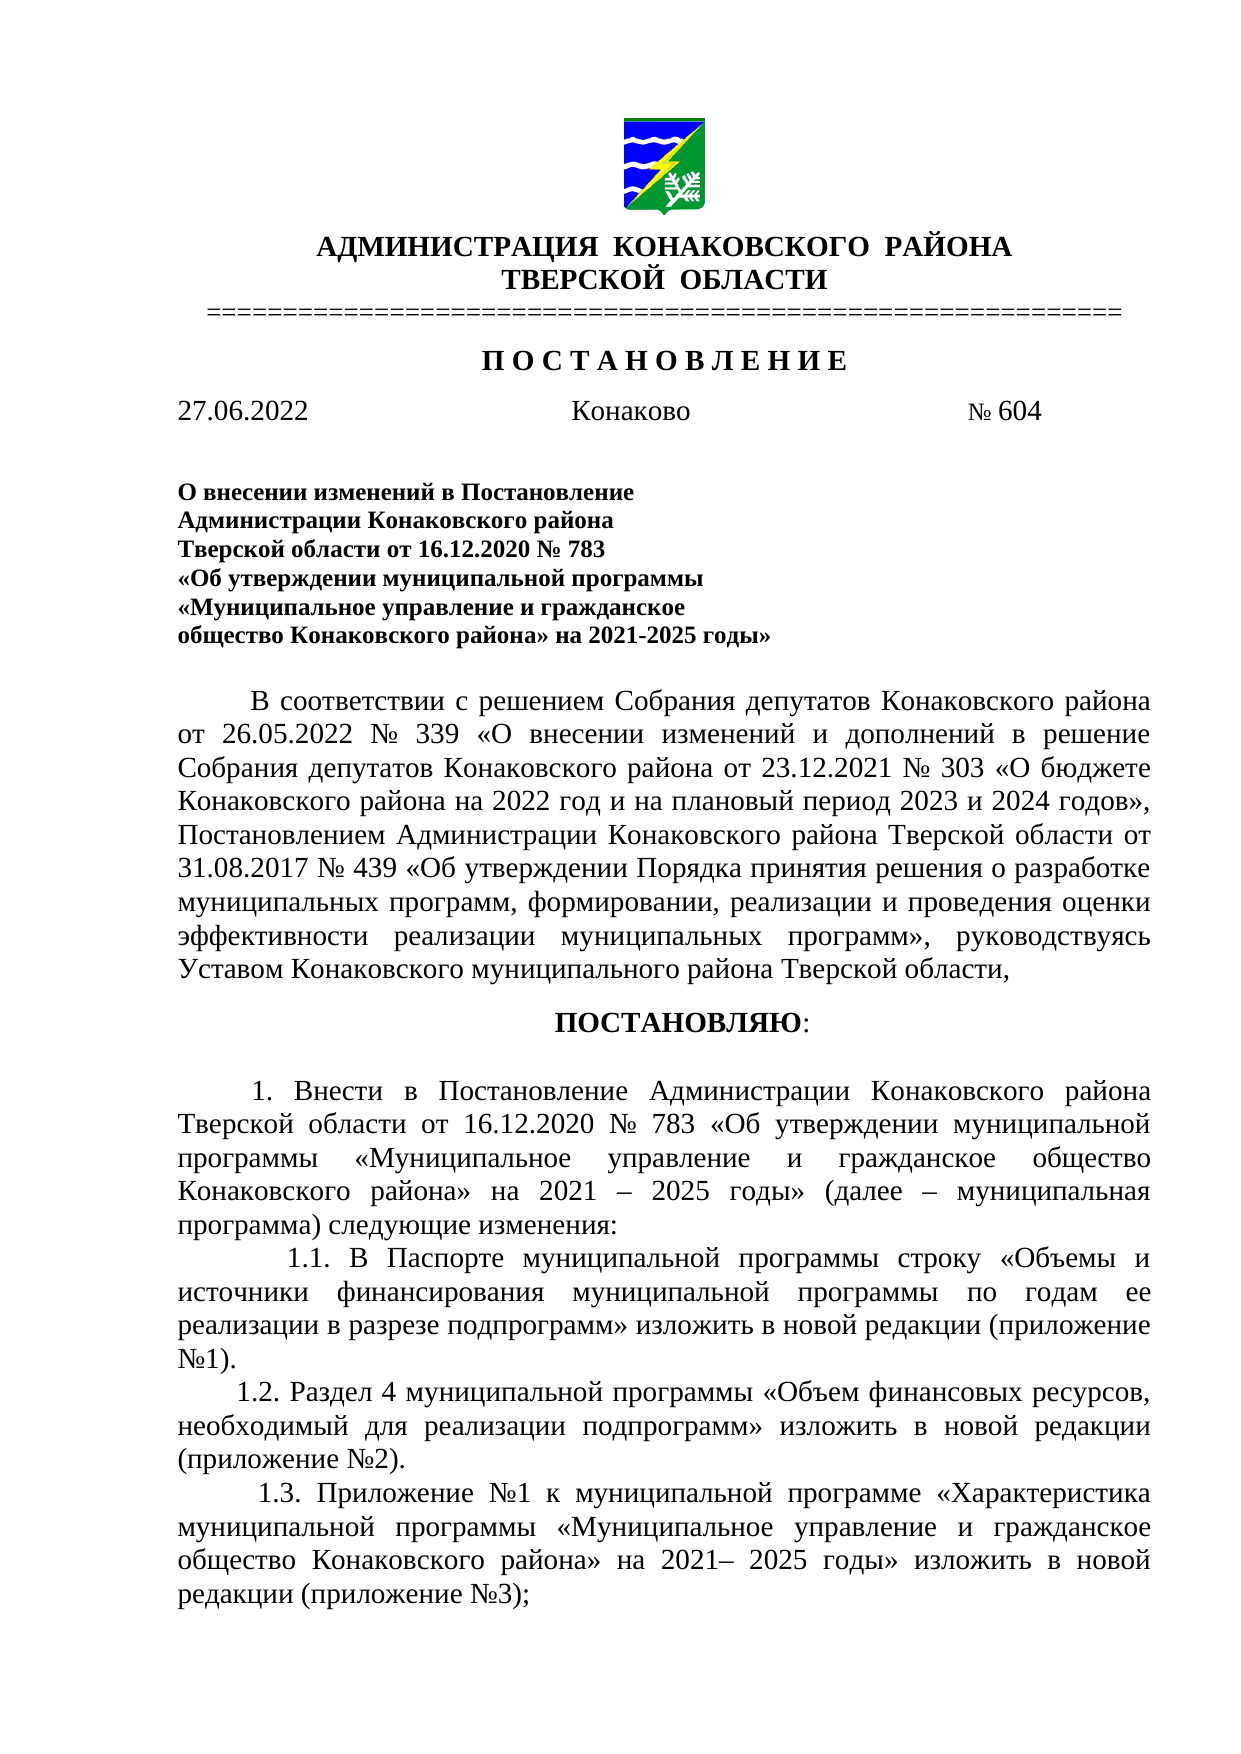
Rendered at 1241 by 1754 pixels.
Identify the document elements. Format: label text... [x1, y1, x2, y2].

text ПОСТАНОВЛЯЮ: [213, 1006, 1152, 1039]
text «Муниципальное управление и гражданское [177, 592, 1152, 621]
text 27.06.2022 Конаково № 604 [177, 393, 1147, 426]
text О внесении изменений в Постановление [177, 477, 1152, 506]
text Тверской области от 16.12.2020 № 783 [177, 534, 1152, 563]
text 1. Внести в Постановление Администрации Конаковского района Тверской области от 16.12.2020 № 783 «Об утверждении муниципальной программы «Муниципальное управление и гражданское общество Конаковского района» на 2021 – 2025 годы» (далее – муниципальная программа) следующие изменения: [177, 1073, 1152, 1240]
text 1.2. Раздел 4 муниципальной программы «Объем финансовых ресурсов, необходимый для реализации подпрограмм» изложить в новой редакции (приложение №2). [177, 1374, 1152, 1475]
text П О С Т А Н О В Л Е Н И Е [177, 343, 1151, 376]
text 1.3. Приложение №1 к муниципальной программе «Характеристика муниципальной программы «Муниципальное управление и гражданское общество Конаковского района» на 2021– 2025 годы» изложить в новой редакции (приложение №3); [177, 1475, 1152, 1609]
text ============================================================ [177, 296, 1151, 327]
text «Об утверждении муниципальной программы [177, 563, 1152, 592]
text Администрации Конаковского района [177, 506, 1152, 534]
text ТВЕРСКОЙ ОБЛАСТИ [177, 262, 1151, 296]
text В соответствии с решением Собрания депутатов Конаковского района от 26.05.2022 № 339 «О внесении изменений и дополнений в решение Собрания депутатов Конаковского района от 23.12.2021 № 303 «О бюджете Конаковского района на 2022 год и на плановый период 2023 и 2024 годов», Постановлением Администрации Конаковского района Тверской области от 31.08.2017 № 439 «Об утверждении Порядка принятия решения о разработке муниципальных программ, формировании, реализации и проведения оценки эффективности реализации муниципальных программ», руководствуясь Уставом Конаковского муниципального района Тверской области, [177, 683, 1152, 985]
text 1.1. В Паспорте муниципальной программы строку «Объемы и источники финансирования муниципальной программы по годам ее реализации в разрезе подпрограмм» изложить в новой редакции (приложение №1). [177, 1240, 1152, 1374]
text АДМИНИСТРАЦИЯ КОНАКОВСКОГО РАЙОНА [177, 229, 1151, 262]
text общество Конаковского района» на 2021-2025 годы» [177, 621, 1152, 649]
